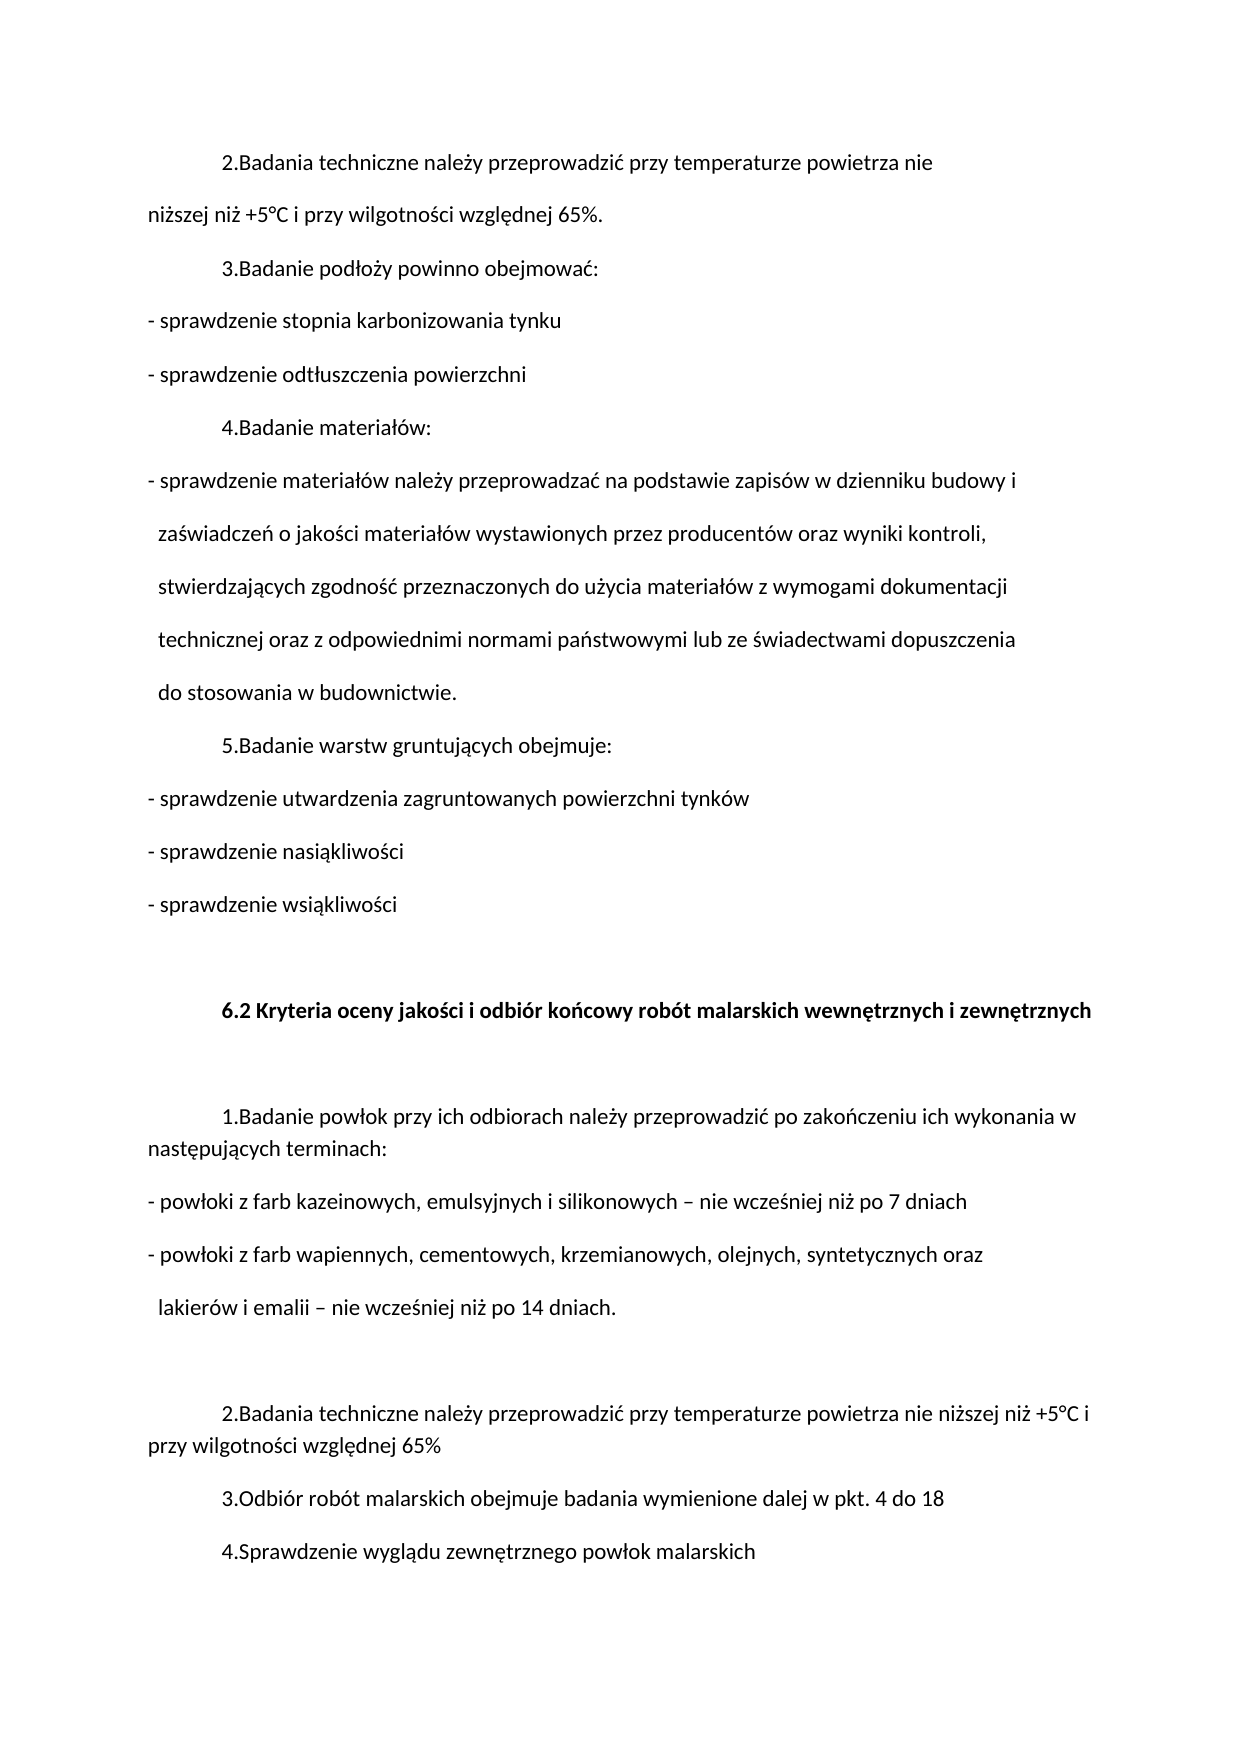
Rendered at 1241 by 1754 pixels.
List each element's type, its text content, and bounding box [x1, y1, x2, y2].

text 4.Badanie materiałów: [148, 413, 1093, 441]
text 5.Badanie warstw gruntujących obejmuje: [148, 731, 1093, 759]
text 4.Sprawdzenie wyglądu zewnętrznego powłok malarskich [148, 1537, 1093, 1566]
text - sprawdzenie stopnia karbonizowania tynku [148, 307, 1093, 335]
text - sprawdzenie odtłuszczenia powierzchni [148, 360, 1093, 388]
text - powłoki z farb kazeinowych, emulsyjnych i silikonowych – nie wcześniej niż po 7 dniach [148, 1187, 1093, 1215]
text - sprawdzenie utwardzenia zagruntowanych powierzchni tynków [148, 784, 1093, 812]
text zaświadczeń o jakości materiałów wystawionych przez producentów oraz wyniki kontroli, [148, 519, 1093, 547]
text 3.Odbiór robót malarskich obejmuje badania wymienione dalej w pkt. 4 do 18 [148, 1484, 1093, 1512]
text do stosowania w budownictwie. [148, 678, 1093, 706]
text technicznej oraz z odpowiednimi normami państwowymi lub ze świadectwami dopuszczenia [148, 625, 1093, 653]
text - powłoki z farb wapiennych, cementowych, krzemianowych, olejnych, syntetycznych oraz [148, 1240, 1093, 1268]
text 6.2 Kryteria oceny jakości i odbiór końcowy robót malarskich wewnętrznych i zewnętrznych [148, 996, 1093, 1024]
text 1.Badanie powłok przy ich odbiorach należy przeprowadzić po zakończeniu ich wykonania w następujących terminach: [148, 1102, 1093, 1162]
text - sprawdzenie materiałów należy przeprowadzać na podstawie zapisów w dzienniku budowy i [148, 466, 1093, 494]
text 3.Badanie podłoży powinno obejmować: [148, 254, 1093, 282]
text niższej niż + i przy wilgotności względnej 65%. [148, 201, 1093, 229]
text lakierów i emalii – nie wcześniej niż po 14 dniach. [148, 1293, 1093, 1321]
text - sprawdzenie wsiąkliwości [148, 890, 1093, 918]
text 2.Badania techniczne należy przeprowadzić przy temperaturze powietrza nie niższej niż + i przy wilgotności względnej 65% [148, 1399, 1093, 1459]
text - sprawdzenie nasiąkliwości [148, 837, 1093, 865]
text 2.Badania techniczne należy przeprowadzić przy temperaturze powietrza nie [148, 148, 1093, 176]
text stwierdzających zgodność przeznaczonych do użycia materiałów z wymogami dokumentacji [148, 572, 1093, 600]
